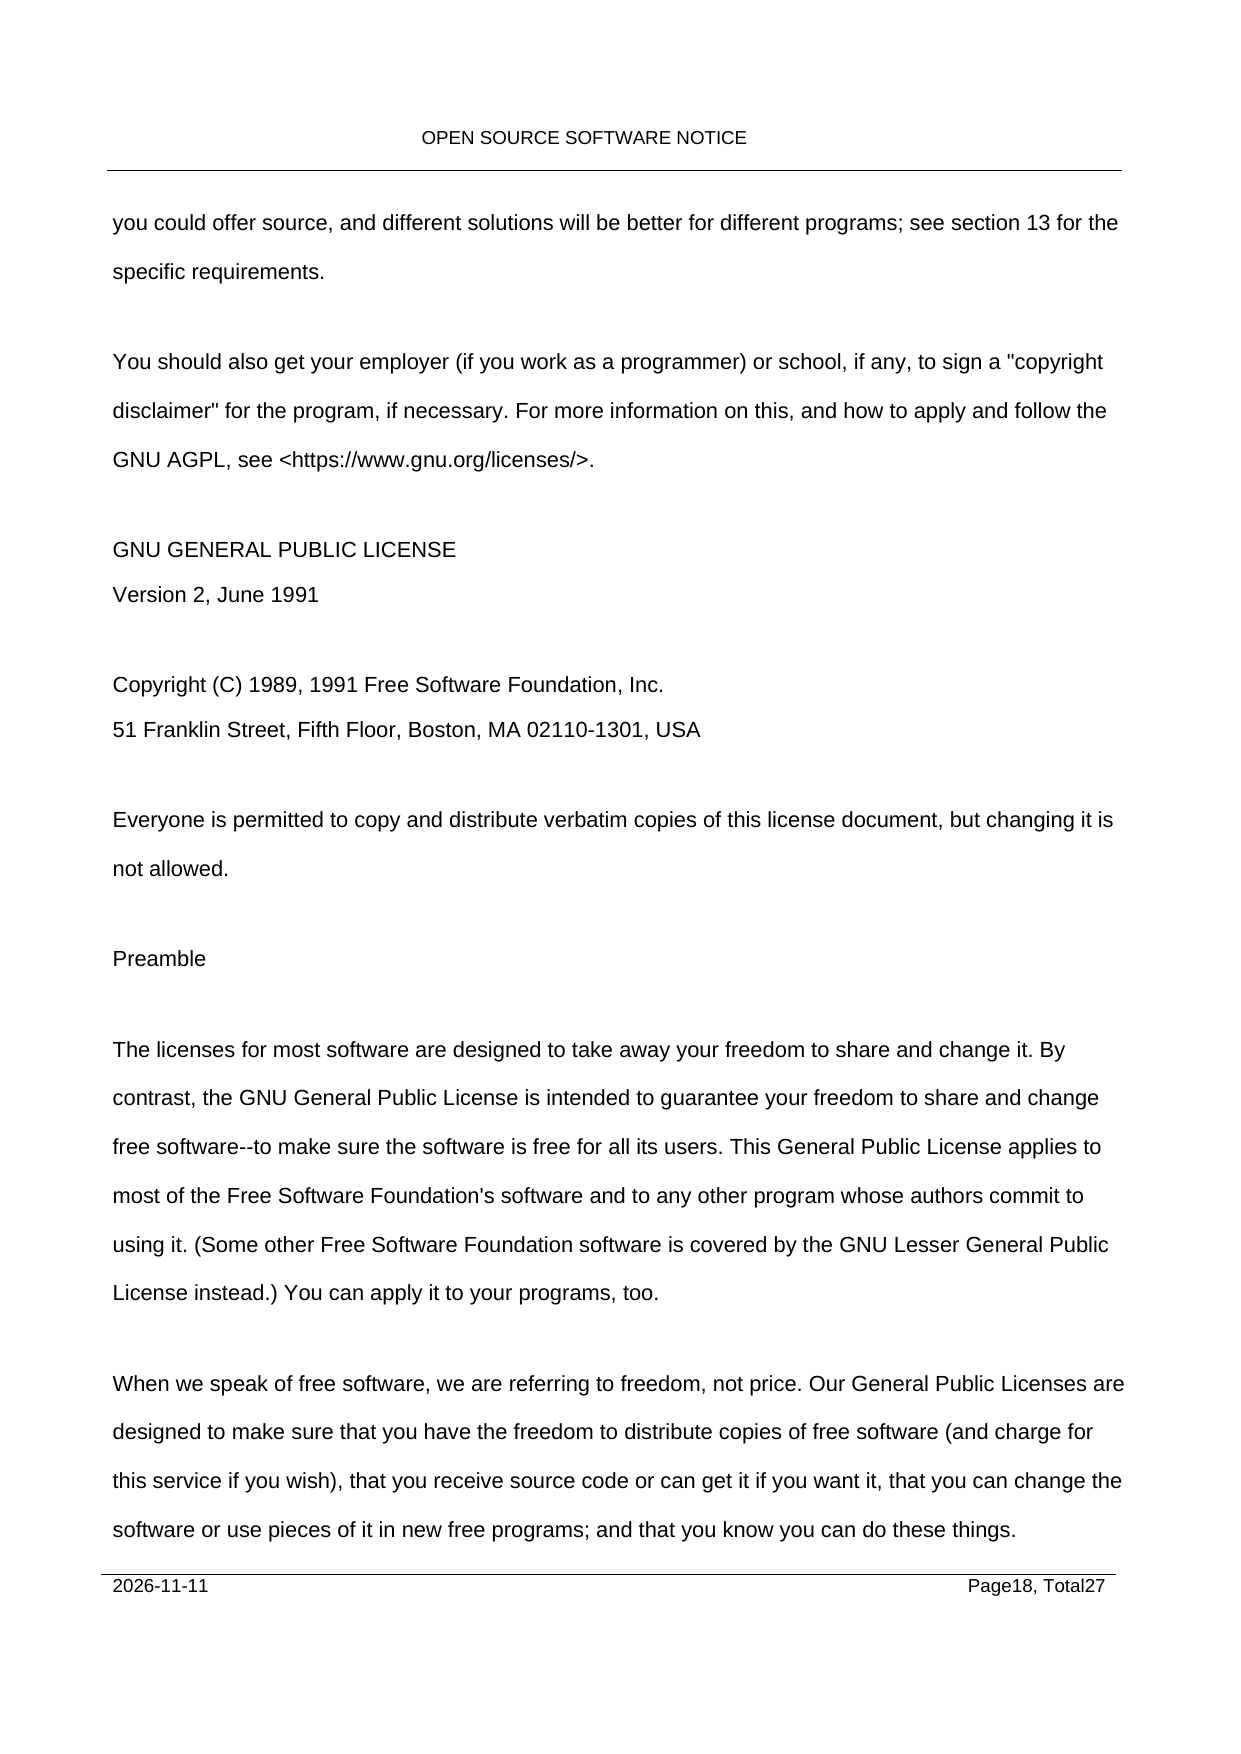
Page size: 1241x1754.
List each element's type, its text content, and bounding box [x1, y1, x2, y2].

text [112, 206, 1128, 288]
text Everyone is permitted to copy and distribute verbatim copies of this license document, but changing it is not allowed. [112, 804, 1128, 885]
text The licenses for most software are designed to take away your freedom to share and change it. By contrast, the GNU General Public License is intended to guarantee your freedom to share and change free software--to make sure the software is free for all its users. This General Public License applies to most of the Free Software Foundation's software and to any other program whose authors commit to using it. (Some other Free Software Foundation software is covered by the GNU Lesser General Public License instead.) You can apply it to your programs, too. [112, 1033, 1128, 1309]
text 51 Franklin Street, Fifth Floor, Boston, MA 02110-1301, USA [112, 713, 1128, 746]
text Copyright (C) 1989, 1991 Free Software Foundation, Inc. [112, 668, 1128, 701]
text Version 2, June 1991 [112, 578, 1128, 611]
text You should also get your employer (if you work as a programmer) or school, if any, to sign a "copyright disclaimer" for the program, if necessary. For more information on this, and how to apply and follow the GNU AGPL, see <https://www.gnu.org/licenses/>. [112, 345, 1128, 475]
text When we speak of free software, we are referring to freedom, not price. Our General Public Licenses are designed to make sure that you have the freedom to distribute copies of free software (and charge for this service if you wish), that you receive source code or can get it if you want it, that you can change the software or use pieces of it in new free programs; and that you know you can do these things. [112, 1367, 1128, 1546]
text Preamble [112, 943, 1128, 975]
text GNU GENERAL PUBLIC LICENSE [112, 533, 1128, 566]
